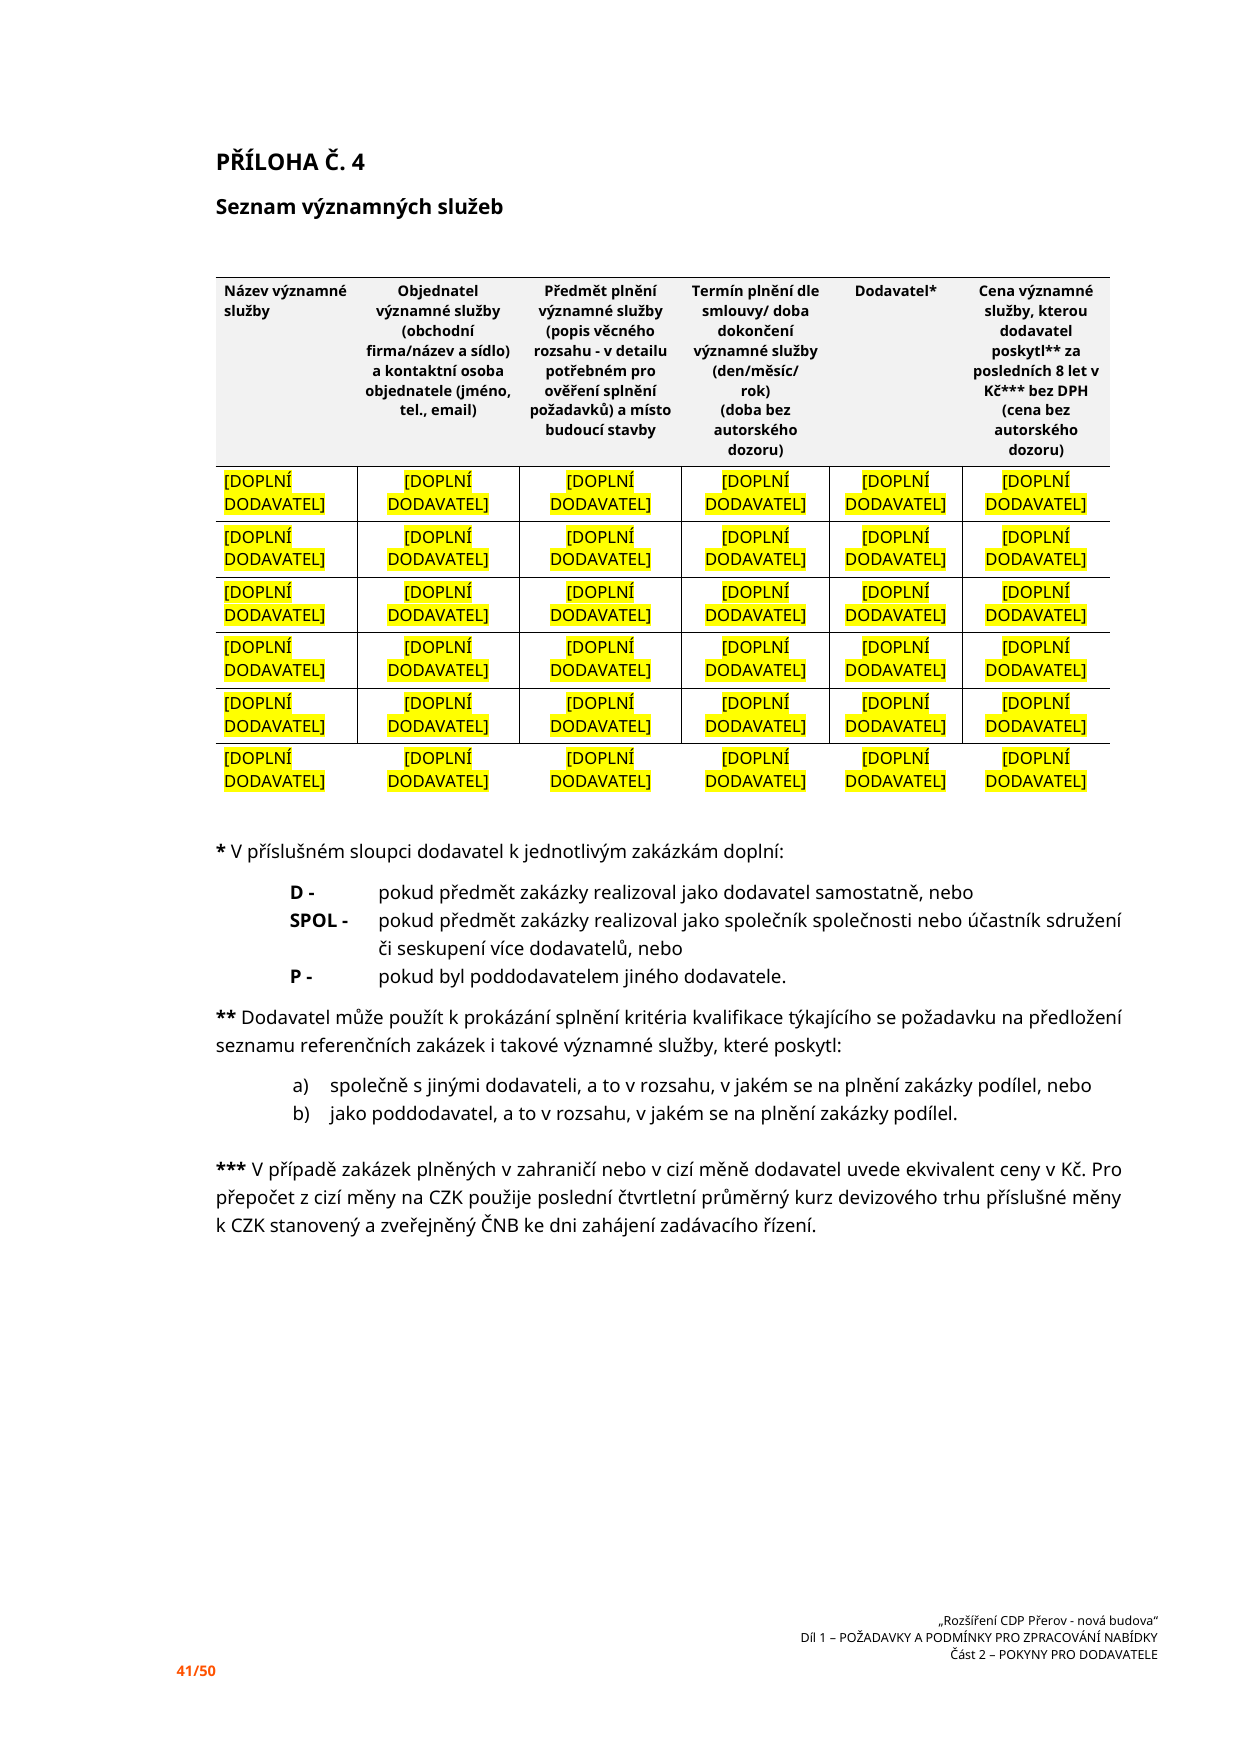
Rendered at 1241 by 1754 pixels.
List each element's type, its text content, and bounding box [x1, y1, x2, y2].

text D - pokud předmět zakázky realizoval jako dodavatel samostatně, nebo [289, 879, 1122, 905]
table_cell [DOPLNÍ DODAVATEL] [682, 467, 829, 521]
table_cell [DOPLNÍ DODAVATEL] [520, 633, 681, 687]
table_cell [DOPLNÍ DODAVATEL] [216, 578, 357, 632]
table_cell [DOPLNÍ DODAVATEL] [830, 689, 962, 743]
table_cell [DOPLNÍ DODAVATEL] [358, 689, 519, 743]
table_cell [DOPLNÍ DODAVATEL] [682, 522, 829, 577]
table_header Objednatel významné služby (obchodní firma/název a sídlo) a kontaktní osoba objednatele (jméno, tel., email) [357, 278, 519, 466]
table_cell [DOPLNÍ DODAVATEL] [216, 522, 357, 577]
table_header Dodavatel* [829, 278, 962, 466]
table_cell [DOPLNÍ DODAVATEL] [962, 744, 1110, 798]
table_cell [DOPLNÍ DODAVATEL] [830, 633, 962, 687]
table_cell [DOPLNÍ DODAVATEL] [963, 633, 1110, 687]
text P - pokud byl poddodavatelem jiného dodavatele. [289, 963, 1122, 989]
table_cell [DOPLNÍ DODAVATEL] [216, 467, 357, 521]
table_cell [DOPLNÍ DODAVATEL] [682, 689, 829, 743]
text ** Dodavatel může použít k prokázání splnění kritéria kvalifikace týkajícího se požadavku na předložení seznamu referenčních zakázek i takové významné služby, které poskytl: [216, 1004, 1122, 1057]
table_cell [DOPLNÍ DODAVATEL] [963, 578, 1110, 632]
table_cell [DOPLNÍ DODAVATEL] [358, 578, 519, 632]
text * V příslušném sloupci dodavatel k jednotlivým zakázkám doplní: [216, 839, 1122, 864]
table_cell [DOPLNÍ DODAVATEL] [216, 744, 357, 798]
list jako poddodavatel, a to v rozsahu, v jakém se na plnění zakázky podílel. [292, 1101, 1122, 1126]
table_cell [DOPLNÍ DODAVATEL] [963, 522, 1110, 577]
table_cell [DOPLNÍ DODAVATEL] [358, 522, 519, 577]
table_cell [DOPLNÍ DODAVATEL] [519, 744, 682, 798]
table_cell [DOPLNÍ DODAVATEL] [682, 633, 829, 687]
table_cell [DOPLNÍ DODAVATEL] [358, 467, 519, 521]
table_cell [DOPLNÍ DODAVATEL] [963, 467, 1110, 521]
text Seznam významných služeb [216, 192, 1122, 221]
table_cell [DOPLNÍ DODAVATEL] [830, 578, 962, 632]
table_cell [DOPLNÍ DODAVATEL] [830, 467, 962, 521]
table_header Termín plnění dle smlouvy/ doba dokončení významné služby (den/měsíc/ rok) (doba bez autorského dozoru) [682, 278, 829, 466]
table_cell [DOPLNÍ DODAVATEL] [520, 522, 681, 577]
table_cell [DOPLNÍ DODAVATEL] [520, 578, 681, 632]
table_cell [DOPLNÍ DODAVATEL] [216, 633, 357, 687]
table_cell [DOPLNÍ DODAVATEL] [520, 689, 681, 743]
table_header Cena významné služby, kterou dodavatel poskytl** za posledních 8 let v Kč*** bez DPH (cena bez autorského dozoru) [962, 278, 1110, 466]
text *** V případě zakázek plněných v zahraničí nebo v cizí měně dodavatel uvede ekvivalent ceny v Kč. Pro přepočet z cizí měny na CZK použije poslední čtvrtletní průměrný kurz devizového trhu příslušné měny k CZK stanovený a zveřejněný ČNB ke dni zahájení zadávacího řízení. [216, 1157, 1122, 1238]
table_cell [DOPLNÍ DODAVATEL] [963, 689, 1110, 743]
list společně s jinými dodavateli, a to v rozsahu, v jakém se na plnění zakázky podílel, nebo [292, 1072, 1122, 1098]
table_cell [DOPLNÍ DODAVATEL] [216, 689, 357, 743]
table_header Předmět plnění významné služby (popis věcného rozsahu - v detailu potřebném pro ověření splnění požadavků) a místo budoucí stavby [519, 278, 682, 466]
text Příloha č. 4 [216, 146, 1122, 177]
text SPOL - pokud předmět zakázky realizoval jako společník společnosti nebo účastník sdružení či seskupení více dodavatelů, nebo [289, 907, 1122, 961]
table_cell [DOPLNÍ DODAVATEL] [357, 744, 519, 798]
table_header Název významné služby [216, 278, 357, 466]
table_cell [DOPLNÍ DODAVATEL] [830, 522, 962, 577]
table_cell [DOPLNÍ DODAVATEL] [358, 633, 519, 687]
table_cell [DOPLNÍ DODAVATEL] [829, 744, 962, 798]
table_cell [DOPLNÍ DODAVATEL] [682, 744, 829, 798]
table_cell [DOPLNÍ DODAVATEL] [682, 578, 829, 632]
table_cell [DOPLNÍ DODAVATEL] [520, 467, 681, 521]
